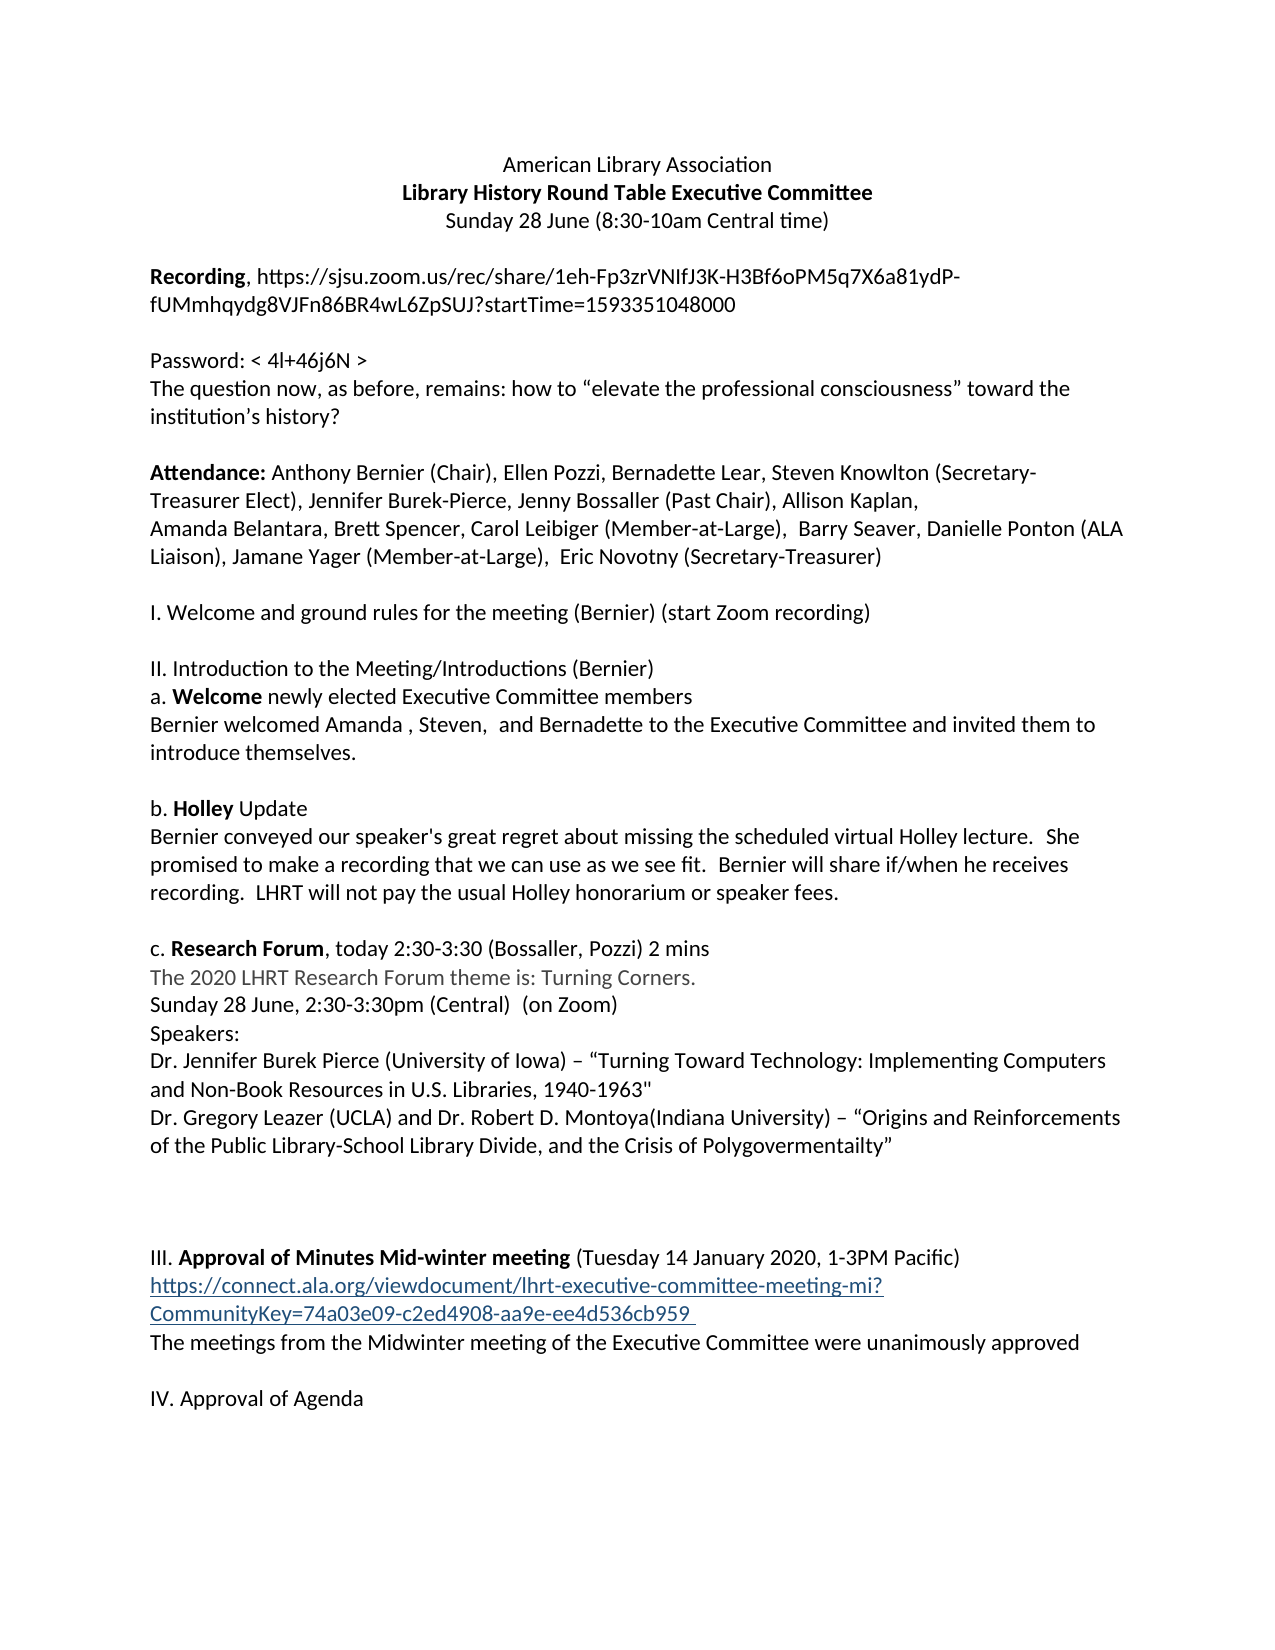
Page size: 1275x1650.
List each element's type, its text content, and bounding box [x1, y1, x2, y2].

text Password: < 4l+46j6N > [351, 346, 1125, 374]
text Sunday 28 June, 2:30-3:30pm (Central) (on Zoom) [150, 991, 1125, 1019]
text Library History Round Table Executive Committee [150, 178, 1125, 206]
text Dr. Gregory Leazer (UCLA) and Dr. Robert D. Montoya(Indiana University) – “Origins and Reinforcements of the Public Library-School Library Divide, and the Crisis of Polygovermentailty” [150, 1103, 1125, 1187]
text https://connect.ala.org/viewdocument/lhrt-executive-committee-meeting-mi?CommunityKey=74a03e09-c2ed4908-aa9e-ee4d536cb959 The meetings from the Midwinter meeting of the Executive Committee were unanimously approved [150, 1272, 1125, 1356]
text Password: < 4l+46j6N > [150, 346, 267, 374]
text Dr. Jennifer Burek Pierce (University of Iowa) – “Turning Toward Technology: Implementing Computers and Non-Book Resources in U.S. Libraries, 1940-1963" [150, 1047, 1125, 1103]
text Sunday 28 June (8:30-10am Central time) [150, 206, 1125, 234]
text Recording, https://sjsu.zoom.us/rec/share/1eh-Fp3zrVNIfJ3K-H3Bf6oPM5q7X6a81ydP-fUMmhqydg8VJFn86BR4wL6ZpSUJ?startTime=1593351048000 [150, 262, 1125, 318]
text III. Approval of Minutes Mid-winter meeting (Tuesday 14 January 2020, 1-3PM Pacific) [150, 1243, 1125, 1272]
text I. Welcome and ground rules for the meeting (Bernier) (start Zoom recording) [150, 598, 1125, 654]
text a. Welcome newly elected Executive Committee members Bernier welcomed Amanda , Steven, and Bernadette to the Executive Committee and invited them to introduce themselves. [150, 682, 1125, 794]
text b. Holley Update Bernier conveyed our speaker's great regret about missing the scheduled virtual Holley lecture. She promised to make a recording that we can use as we see fit. Bernier will share if/when he receives recording. LHRT will not pay the usual Holley honorarium or speaker fees. [150, 794, 1125, 907]
text American Library Association [150, 150, 1125, 178]
text c. Research Forum, today 2:30-3:30 (Bossaller, Pozzi) 2 mins The 2020 LHRT Research Forum theme is: Turning Corners. [150, 934, 1125, 991]
text Speakers: [150, 1019, 1125, 1047]
text II. Introduction to the Meeting/Introductions (Bernier) [150, 654, 1125, 682]
text The question now, as before, remains: how to “elevate the professional consciousness” toward the institution’s history? [150, 374, 1125, 430]
text IV. Approval of Agenda [150, 1384, 1125, 1412]
text Attendance: Anthony Bernier (Chair), Ellen Pozzi, Bernadette Lear, Steven Knowlton (Secretary-Treasurer Elect), Jennifer Burek-Pierce, Jenny Bossaller (Past Chair), Allison Kaplan, Amanda Belantara, Brett Spencer, Carol Leibiger (Member-at-Large), Barry Seaver, Danielle Ponton (ALA Liaison), Jamane Yager (Member-at-Large), Eric Novotny (Secretary-Treasurer) [150, 458, 1125, 570]
